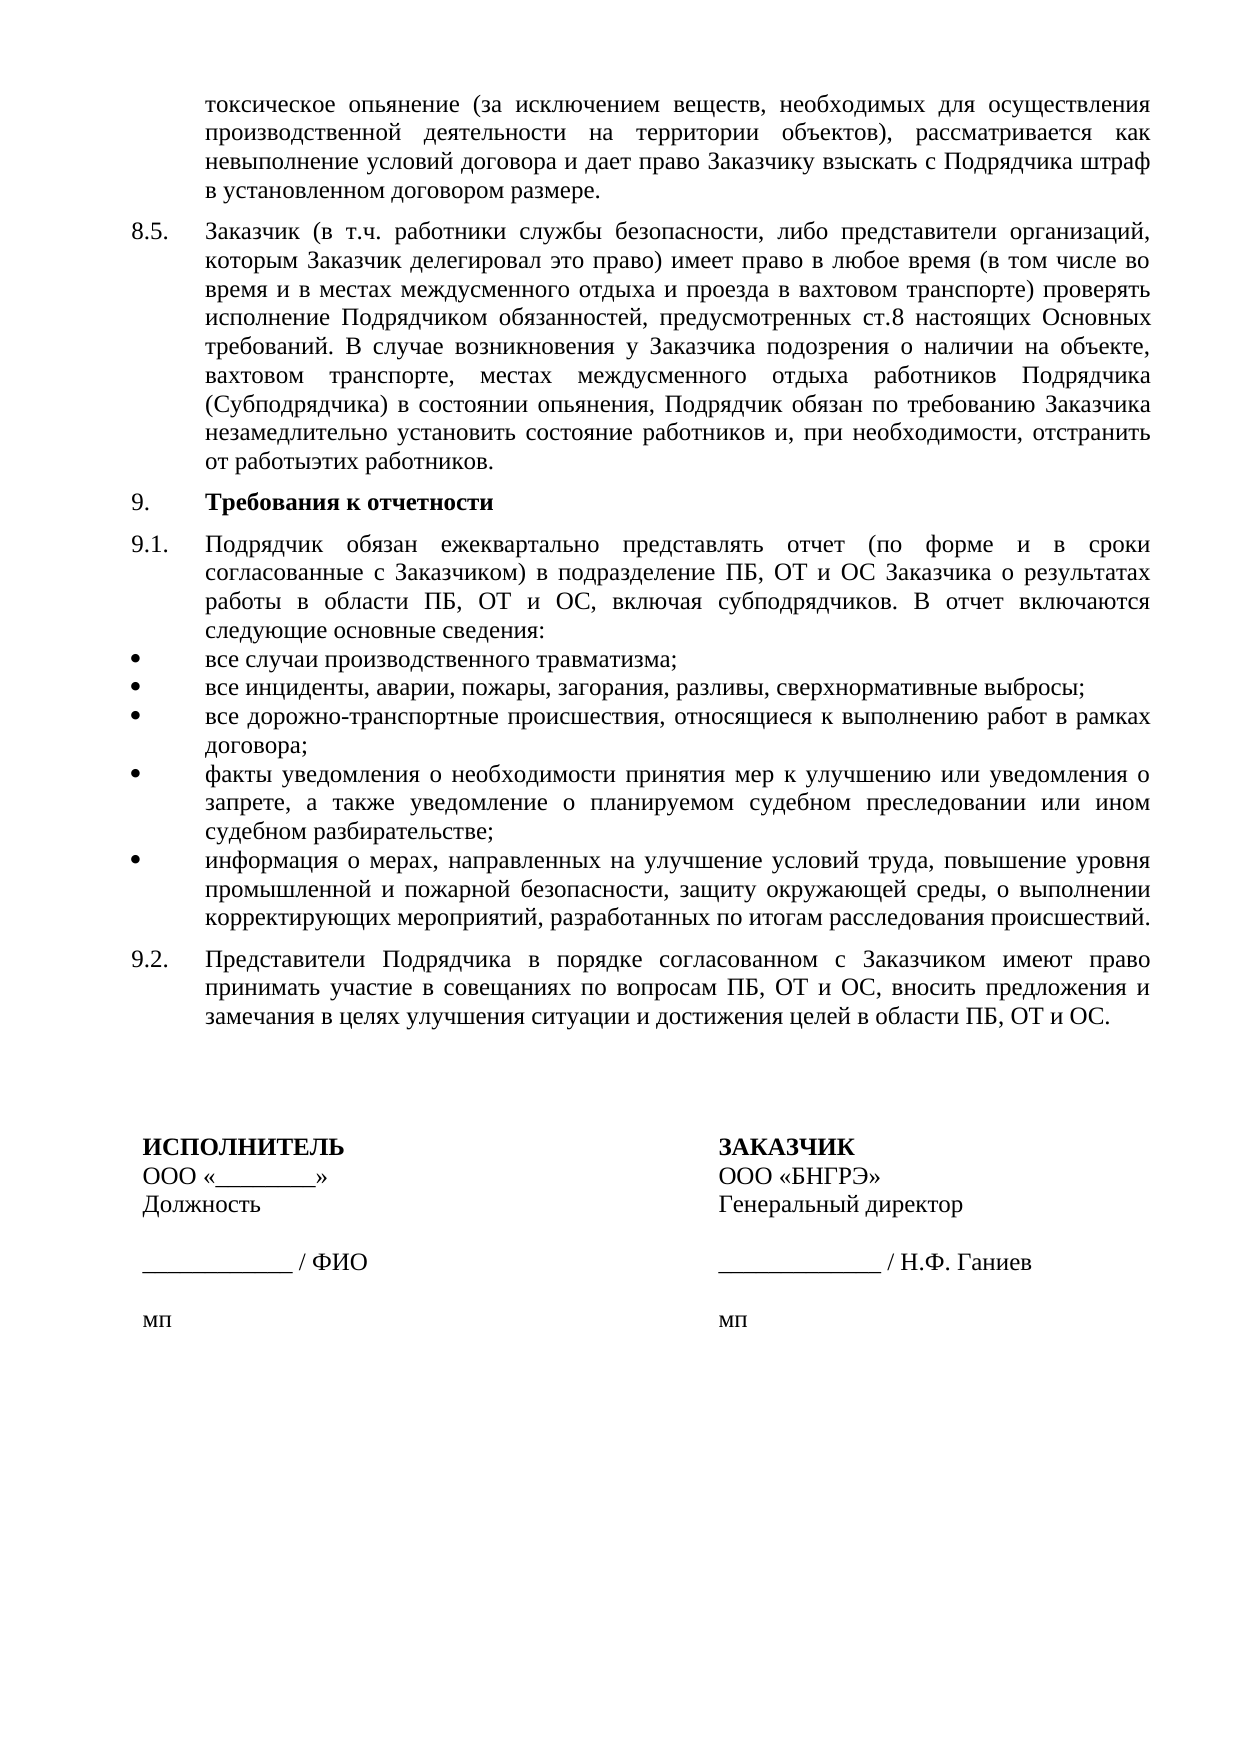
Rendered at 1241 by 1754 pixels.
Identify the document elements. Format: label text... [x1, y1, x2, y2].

list все инциденты, аварии, пожары, загорания, разливы, сверхнормативные выбросы; [131, 672, 1152, 701]
table_header ИСПОЛНИТЕЛЬ ООО «________» Должность ____________ / ФИО мп [131, 1132, 707, 1333]
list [131, 89, 1152, 204]
list факты уведомления о необходимости принятия мер к улучшению или уведомления о запрете, а также уведомление о планируемом судебном преследовании или ином судебном разбирательстве; [131, 759, 1152, 845]
list Представители Подрядчика в порядке согласованном с Заказчиком имеют право принимать участие в совещаниях по вопросам ПБ, ОТ и ОС, вносить предложения и замечания в целях улучшения ситуации и достижения целей в области ПБ, ОТ и ОС. [131, 944, 1152, 1030]
subtitle Требования к отчетности [131, 487, 1152, 516]
list Подрядчик обязан ежеквартально представлять отчет (по форме и в сроки согласованные с Заказчиком) в подразделение ПБ, ОТ и ОС Заказчика о результатах работы в области ПБ, ОТ и ОС, включая субподрядчиков. В отчет включаются следующие основные сведения: [131, 529, 1152, 644]
list все дорожно-транспортные происшествия, относящиеся к выполнению работ в рамках договора; [131, 701, 1152, 759]
list все случаи производственного травматизма; [131, 644, 1152, 672]
table_header ЗАКАЗЧИК ООО «БНГРЭ» Генеральный директор _____________ / Н.Ф. Ганиев мп [707, 1132, 1165, 1333]
list информация о мерах, направленных на улучшение условий труда, повышение уровня промышленной и пожарной безопасности, защиту окружающей среды, о выполнении корректирующих мероприятий, разработанных по итогам расследования происшествий. [131, 845, 1152, 931]
